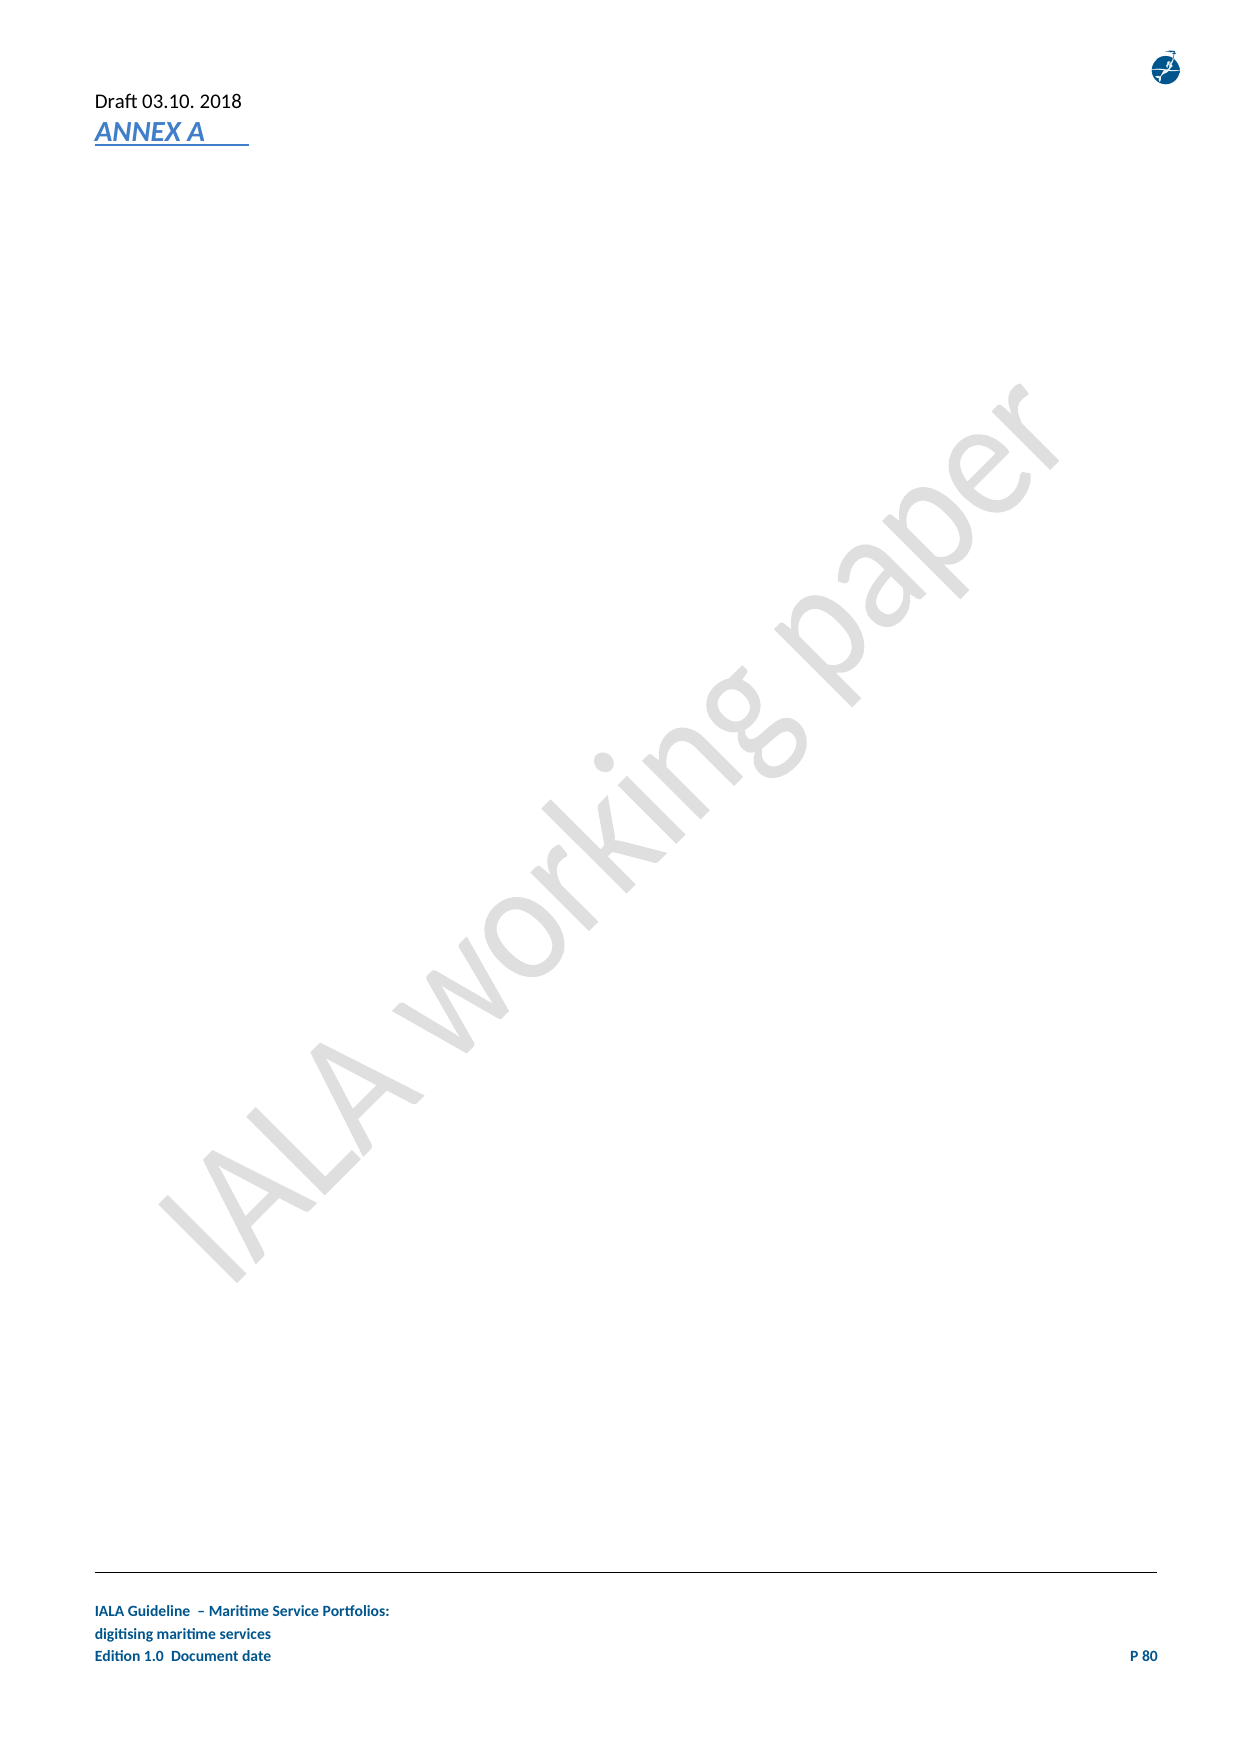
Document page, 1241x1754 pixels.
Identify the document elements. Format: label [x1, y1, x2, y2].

picture [1120, 0, 1239, 119]
